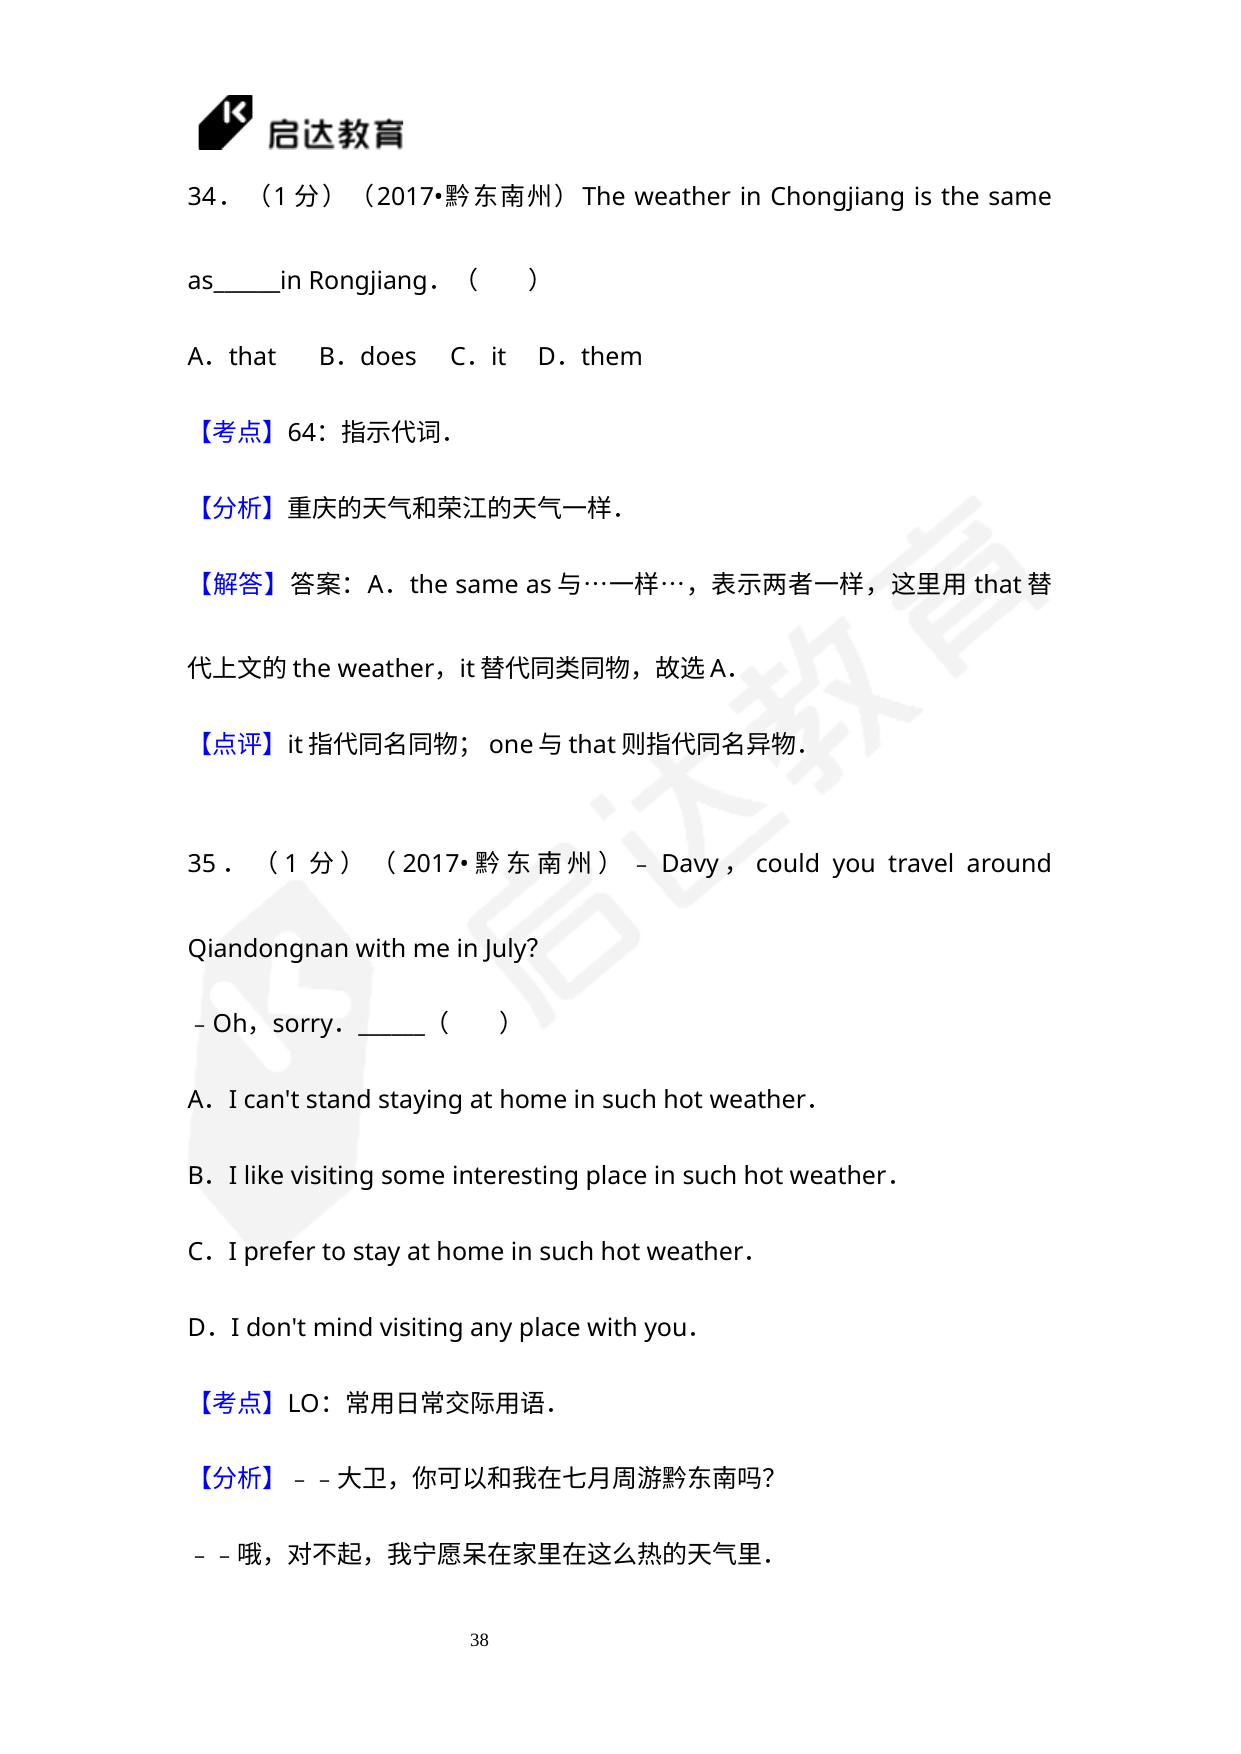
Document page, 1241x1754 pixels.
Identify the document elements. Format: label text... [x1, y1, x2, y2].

text 【分析】重庆的天气和荣江的天气一样． [187, 474, 1053, 539]
text 34．（1分）（2017•黔东南州）The weather in Chongjiang is the same as______in Rongjiang．（ ） [187, 162, 1053, 311]
text A．that B．does C．it D．them [187, 322, 1053, 387]
text 35．（1分）（2017•黔东南州）﹣Davy，could you travel around Qiandongnan with me in July？ [187, 829, 1053, 979]
text ﹣Oh，sorry．______（ ） [187, 989, 1053, 1054]
text 【点评】it指代同名同物； one与that则指代同名异物． [187, 710, 1053, 775]
text 【考点】LO：常用日常交际用语．菁优网版权所有 [187, 1369, 1053, 1434]
text D．I don't mind visiting any place with you． [187, 1293, 1053, 1358]
text C．I prefer to stay at home in such hot weather． [187, 1217, 1053, 1282]
text 【分析】﹣﹣大卫，你可以和我在七月周游黔东南吗？ [187, 1444, 1053, 1509]
text ﹣﹣哦，对不起，我宁愿呆在家里在这么热的天气里． [187, 1520, 1053, 1585]
text 【解答】答案：A．the same as与…一样…，表示两者一样，这里用that替代上文的the weather，it替代同类同物，故选A． [187, 550, 1053, 699]
text A．I can't stand staying at home in such hot weather． [187, 1065, 1053, 1130]
text 【考点】64：指示代词．菁优网版权所有 [187, 398, 1053, 463]
picture [198, 95, 404, 150]
text B．I like visiting some interesting place in such hot weather． [187, 1141, 1053, 1206]
